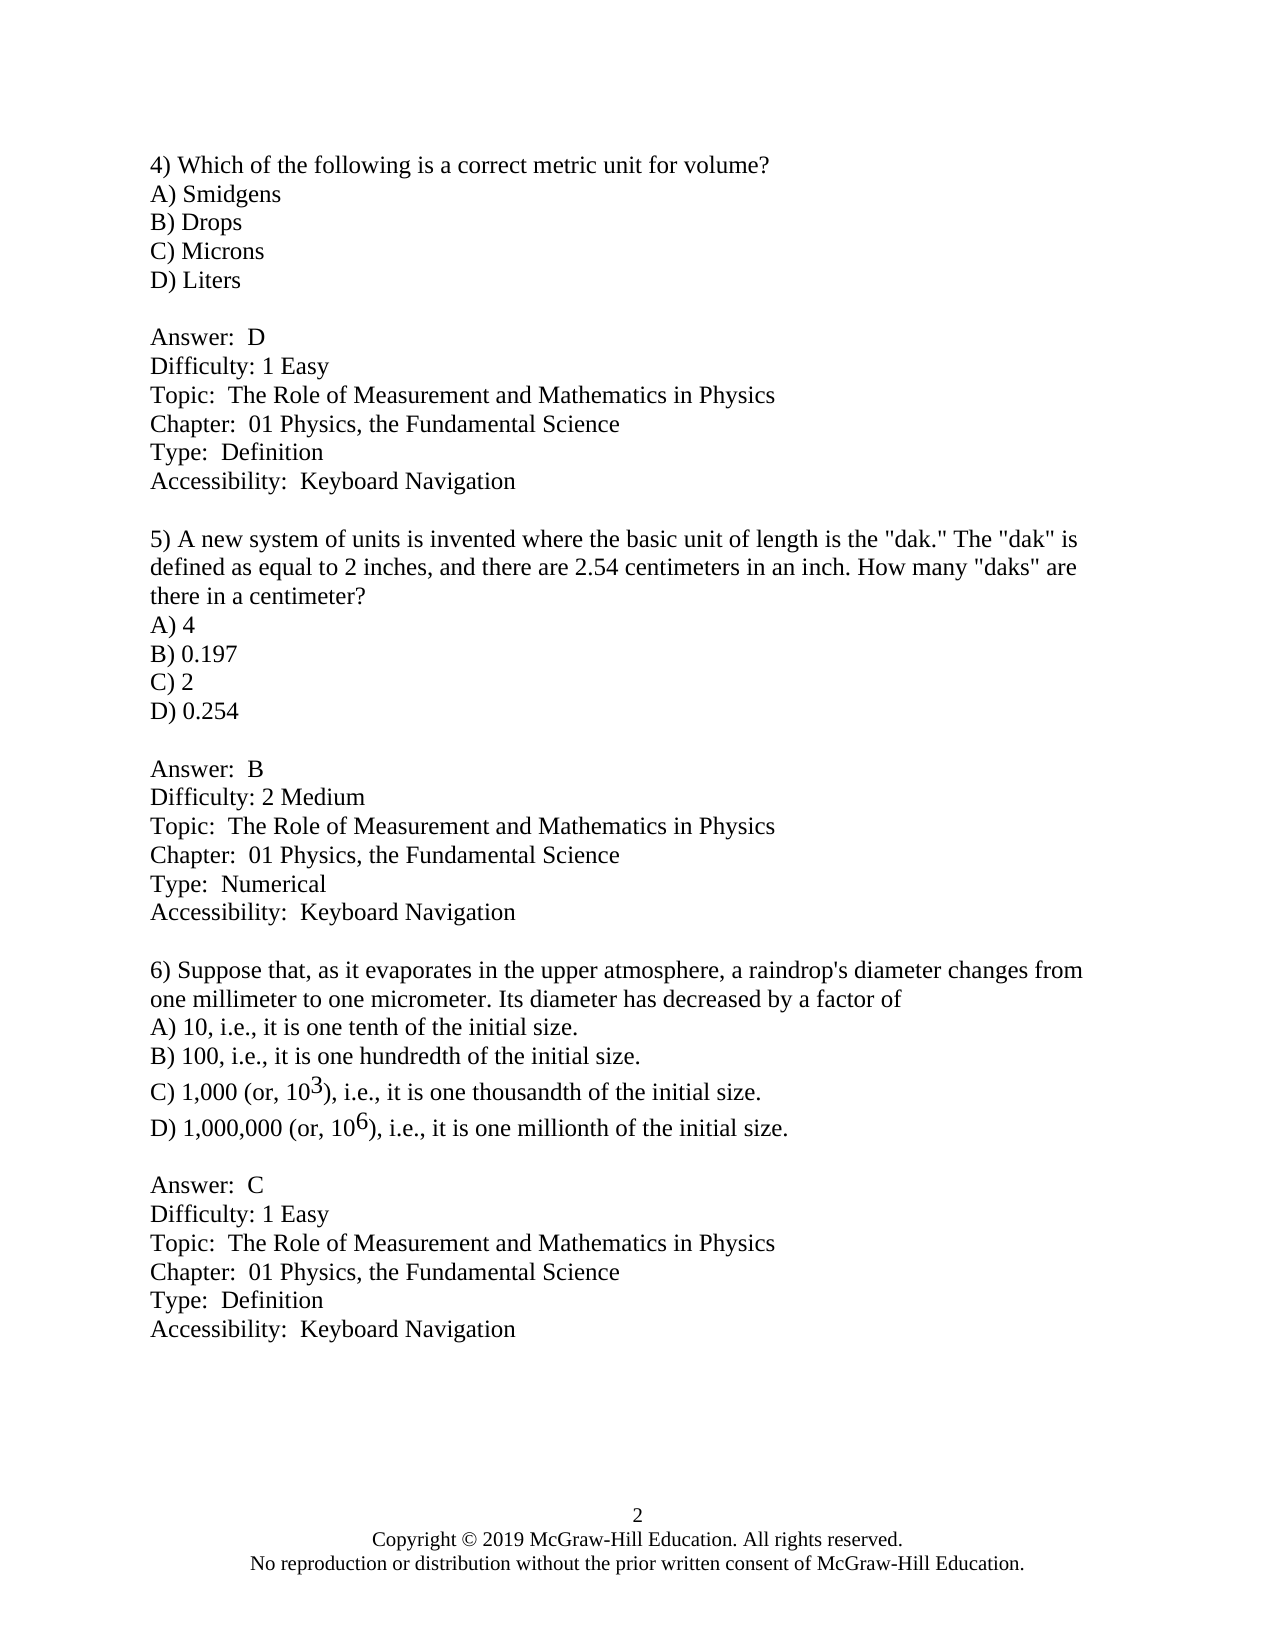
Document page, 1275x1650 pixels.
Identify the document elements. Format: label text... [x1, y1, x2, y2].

text Difficulty: 2 Medium [150, 782, 1125, 811]
text Chapter: 01 Physics, the Fundamental Science [150, 409, 1125, 437]
text Accessibility: Keyboard Navigation [150, 897, 1125, 926]
text Chapter: 01 Physics, the Fundamental Science [150, 1257, 1125, 1286]
text Difficulty: 1 Easy [150, 1199, 1125, 1228]
text Answer: C [150, 1171, 1125, 1199]
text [150, 380, 1125, 409]
text C) Microns [150, 236, 1125, 265]
text Topic: The Role of Measurement and Mathematics in Physics [150, 811, 1125, 840]
text 4) Which of the following is a correct metric unit for volume? [150, 150, 1125, 179]
text D) 0.254 [150, 696, 1125, 725]
text B) 100, i.e., it is one hundredth of the initial size. [150, 1041, 1125, 1070]
text 5) A new system of units is invented where the basic unit of length is the "dak." The "dak" is defined as equal to 2 inches, and there are 2.54 centimeters in an inch. How many "daks" are there in a centimeter? [150, 524, 1125, 610]
text Type: Numerical [150, 869, 1125, 897]
text Type: Definition [150, 1286, 1125, 1314]
text C) 1,000 (or, 103), i.e., it is one thousandth of the initial size. [150, 1070, 1125, 1106]
text D) 1,000,000 (or, 106), i.e., it is one millionth of the initial size. [150, 1106, 1125, 1142]
text Accessibility: Keyboard Navigation [150, 1314, 1125, 1343]
text Type: Definition [150, 437, 1125, 466]
text C) 2 [150, 667, 1125, 696]
text Topic: The Role of Measurement and Mathematics in Physics [150, 1228, 1125, 1257]
text Answer: D [150, 322, 1125, 351]
text 6) Suppose that, as it evaporates in the upper atmosphere, a raindrop's diameter changes from one millimeter to one micrometer. Its diameter has decreased by a factor of [150, 955, 1125, 1012]
text D) Liters [150, 265, 1125, 294]
text Chapter: 01 Physics, the Fundamental Science [150, 840, 1125, 869]
text A) Smidgens [150, 179, 1125, 207]
text A) 10, i.e., it is one tenth of the initial size. [150, 1012, 1125, 1041]
text Difficulty: 1 Easy [150, 351, 1125, 380]
text B) Drops [150, 207, 1125, 236]
text A) 4 [150, 610, 1125, 639]
text B) 0.197 [150, 639, 1125, 667]
text Answer: B [150, 754, 1125, 782]
text Accessibility: Keyboard Navigation [150, 466, 1125, 495]
